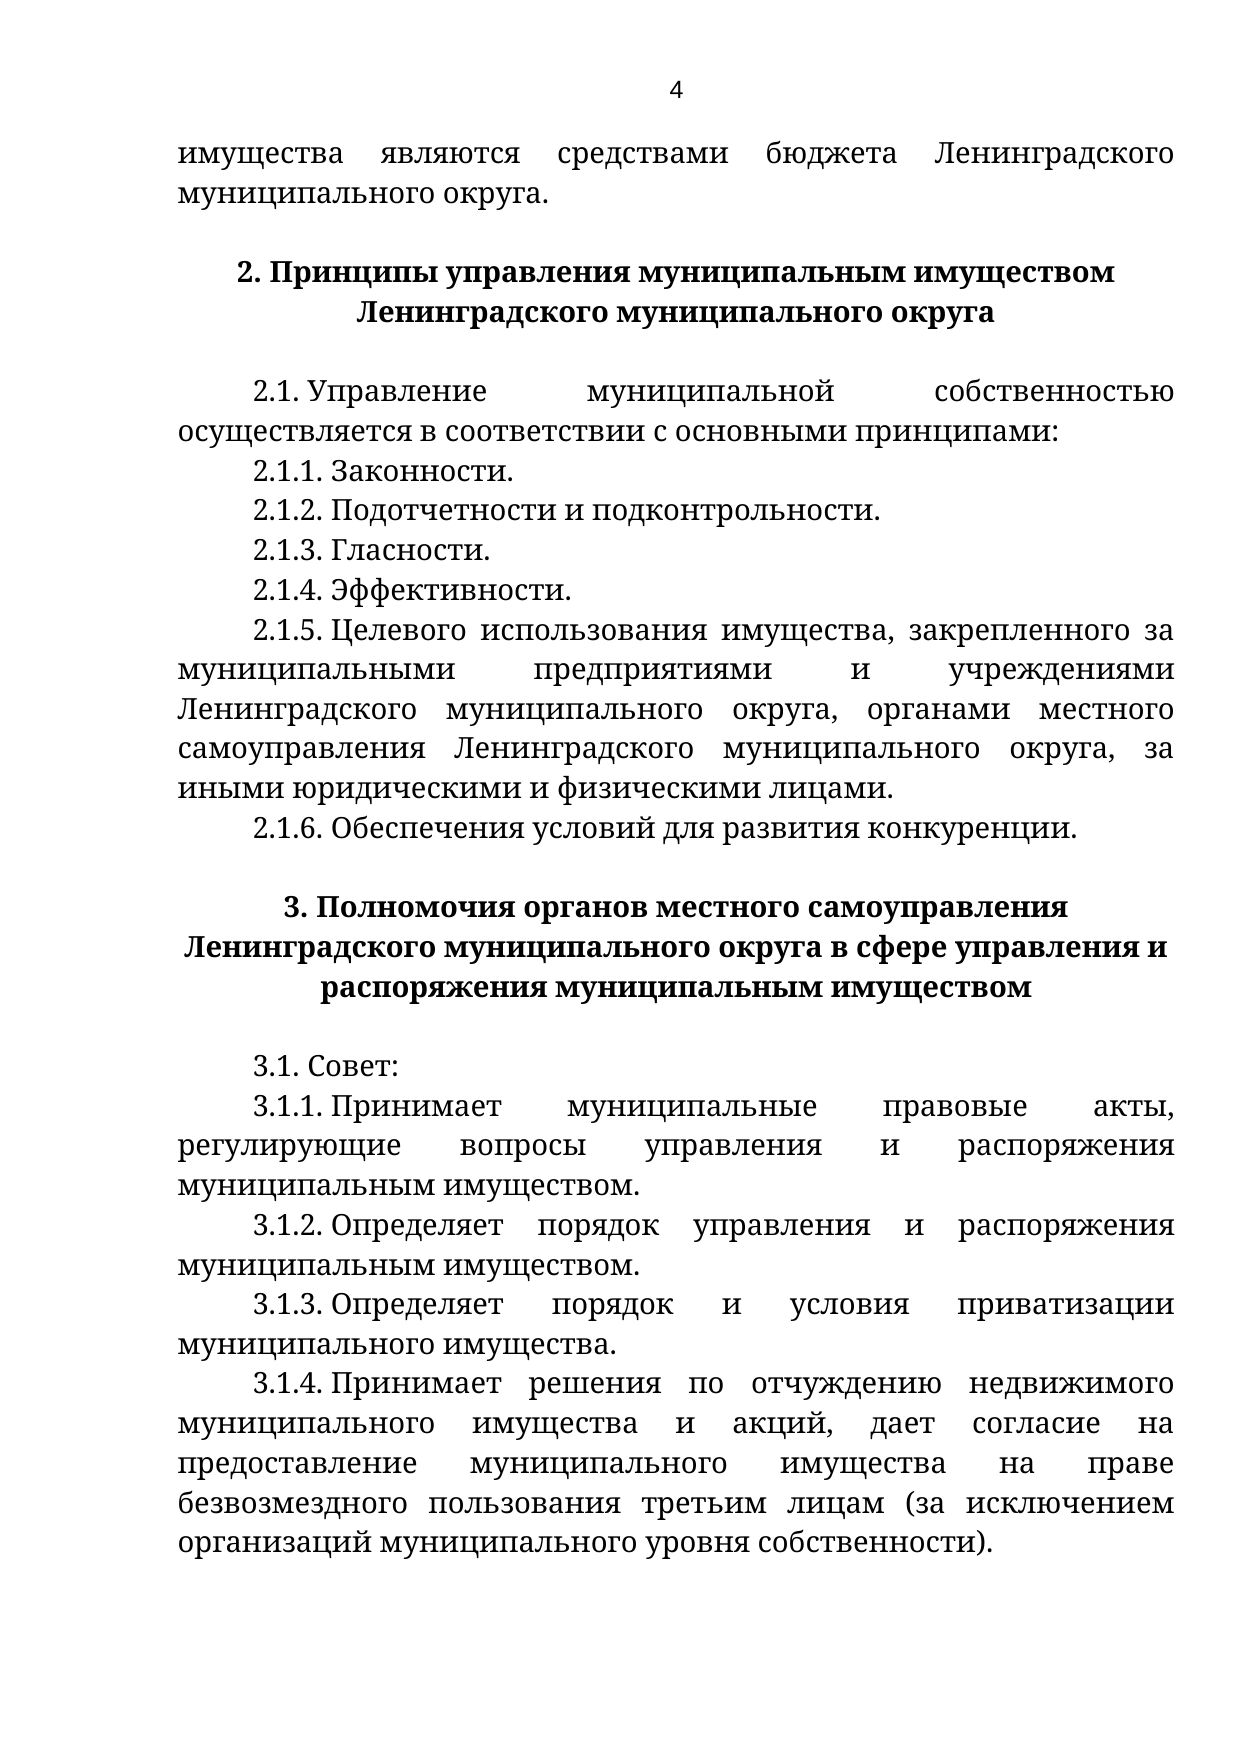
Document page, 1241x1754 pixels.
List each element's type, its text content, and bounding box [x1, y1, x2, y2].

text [177, 132, 1175, 212]
text 3.1.4. Принимает решения по отчуждению недвижимого муниципального имущества и акций, дает согласие на предоставление муниципального имущества на праве безвозмездного пользования третьим лицам (за исключением организаций муниципального уровня собственности). [177, 1363, 1175, 1561]
text 2.1.4. Эффективности. [177, 569, 1175, 609]
text 3.1. Совет: [177, 1045, 1175, 1085]
text 2.1.2. Подотчетности и подконтрольности. [177, 490, 1175, 529]
text 2.1.5. Целевого использования имущества, закрепленного за муниципальными предприятиями и учреждениями Ленинградского муниципального округа, органами местного самоуправления Ленинградского муниципального округа, за иными юридическими и физическими лицами. [177, 609, 1175, 807]
text 2.1.6. Обеспечения условий для развития конкуренции. [177, 807, 1175, 847]
subtitle 2. Принципы управления муниципальным имуществом [177, 252, 1175, 291]
subtitle 3. Полномочия органов местного самоуправления Ленинградского муниципального округа в сфере управления и распоряжения муниципальным имуществом [177, 887, 1175, 1006]
text 2.1.1. Законности. [177, 450, 1175, 490]
subtitle Ленинградского муниципального округа [177, 291, 1175, 331]
text 3.1.2. Определяет порядок управления и распоряжения муниципальным имуществом. [177, 1204, 1175, 1283]
text 2.1.3. Гласности. [177, 529, 1175, 569]
text 3.1.3. Определяет порядок и условия приватизации муниципального имущества. [177, 1283, 1175, 1363]
text 3.1.1. Принимает муниципальные правовые акты, регулирующие вопросы управления и распоряжения муниципальным имуществом. [177, 1085, 1175, 1204]
text 2.1. Управление муниципальной собственностью осуществляется в соответствии с основными принципами: [177, 371, 1175, 450]
